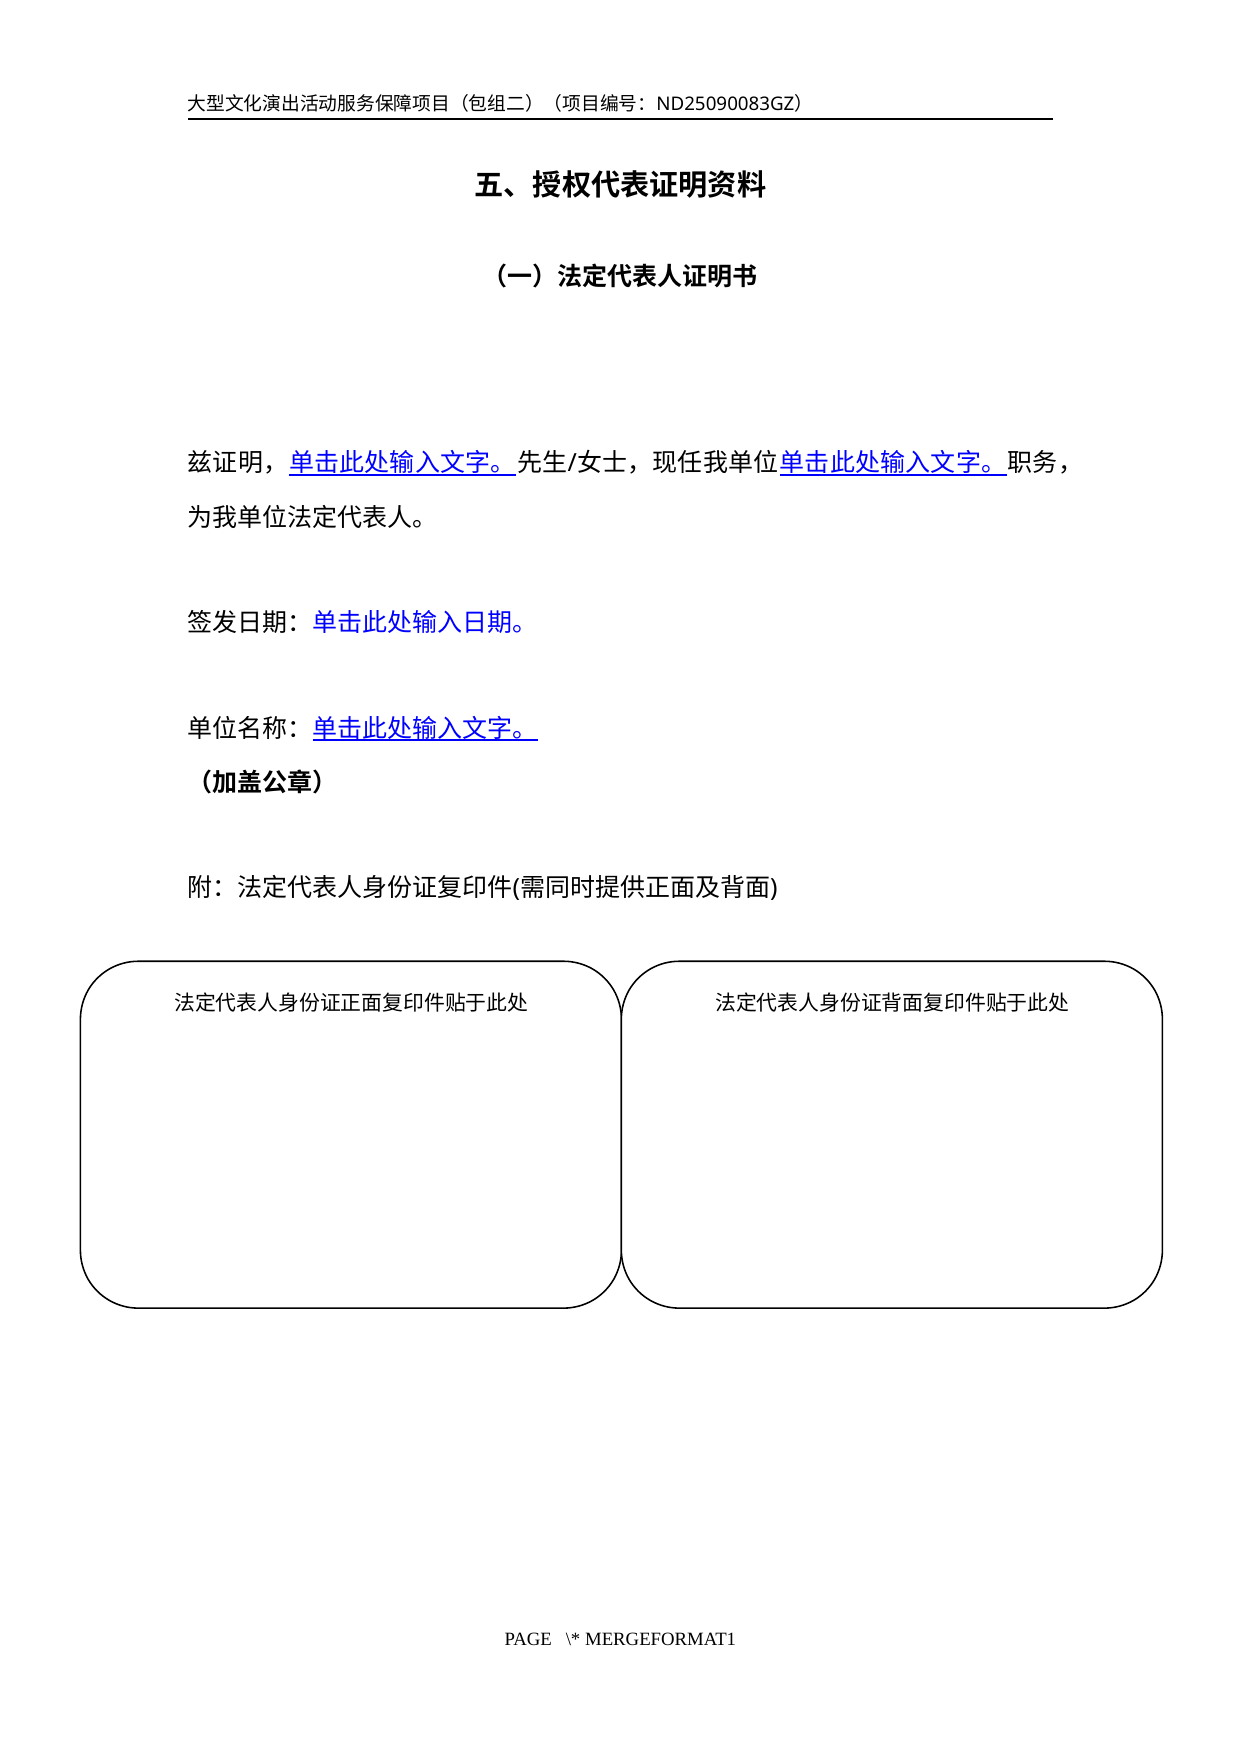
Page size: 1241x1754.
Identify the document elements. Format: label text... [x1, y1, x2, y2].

text 单位名称： [187, 708, 1059, 744]
text 兹证明，先生/女士，现任我单位职务，为我单位法定代表人。 [187, 443, 1059, 533]
text （加盖公章） [187, 762, 1059, 799]
title 五、授权代表证明资料 [187, 162, 1053, 204]
text 附：法定代表人身份证复印件(需同时提供正面及背面) [187, 868, 1053, 904]
subtitle （一）法定代表人证明书 [187, 242, 1053, 307]
text 签发日期： [187, 603, 1059, 639]
